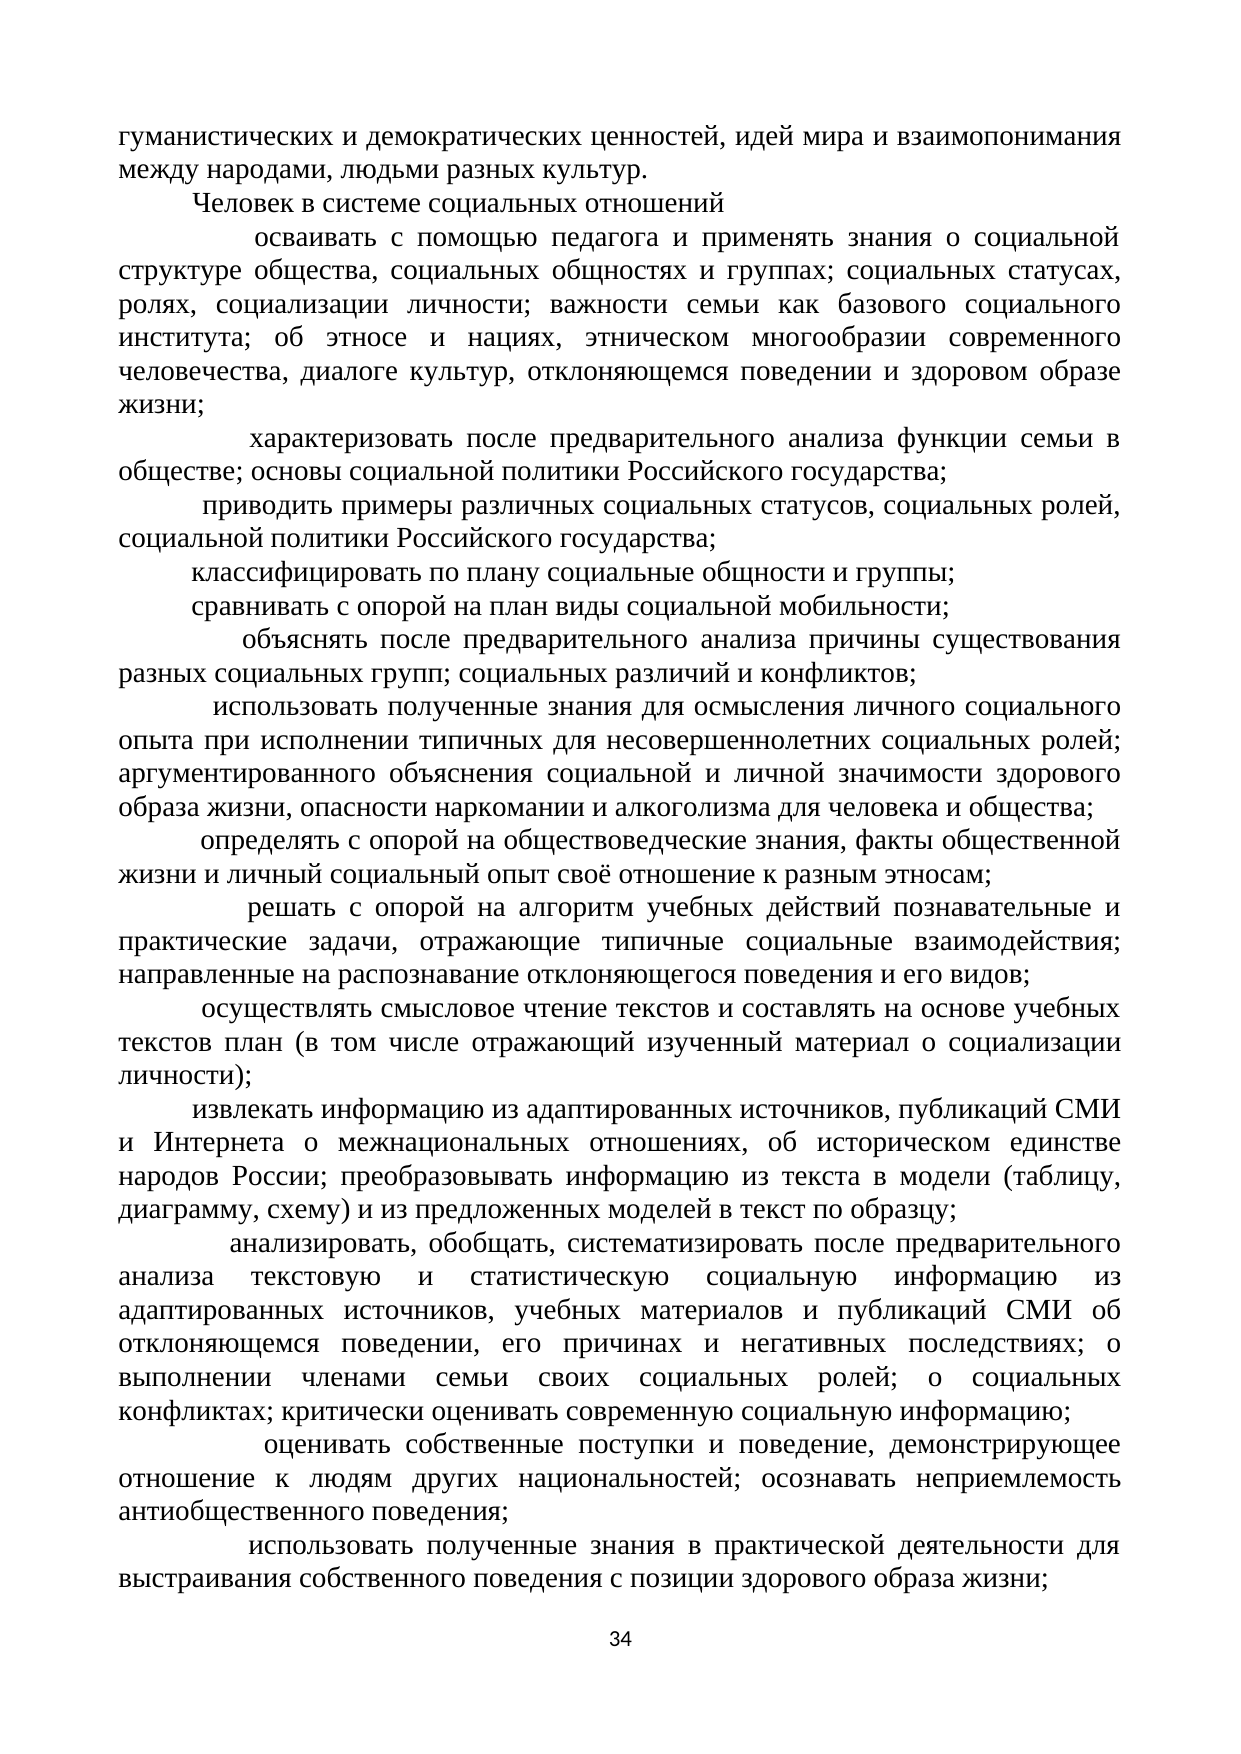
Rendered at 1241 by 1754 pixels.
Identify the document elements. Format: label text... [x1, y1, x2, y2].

text приводить примеры различных социальных статусов, социальных ролей, социальной политики Российского государства; [118, 487, 1122, 554]
text Человек в системе социальных отношений [118, 185, 1122, 219]
text анализировать, обобщать, систематизировать после предварительного анализа текстовую и статистическую социальную информацию из адаптированных источников, учебных материалов и публикаций СМИ об отклоняющемся поведении, его причинах и негативных последствиях; о выполнении членами семьи своих социальных ролей; о социальных конфликтах; критически оценивать современную социальную информацию; [118, 1225, 1122, 1426]
text осуществлять смысловое чтение текстов и составлять на основе учебных текстов план (в том числе отражающий изученный материал о социализации личности); [118, 990, 1122, 1091]
text оценивать собственные поступки и поведение, демонстрирующее отношение к людям других национальностей; осознавать неприемлемость антиобщественного поведения; [118, 1426, 1122, 1527]
text классифицировать по плану социальные общности и группы; [118, 554, 1122, 588]
text характеризовать после предварительного анализа функции семьи в обществе; основы социальной политики Российского государства; [118, 420, 1122, 487]
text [118, 118, 1122, 185]
text осваивать с помощью педагога и применять знания о социальной структуре общества, социальных общностях и группах; социальных статусах, ролях, социализации личности; важности семьи как базового социального института; об этносе и нациях, этническом многообразии современного человечества, диалоге культур, отклоняющемся поведении и здоровом образе жизни; [118, 219, 1122, 420]
text использовать полученные знания для осмысления личного социального опыта при исполнении типичных для несовершеннолетних социальных ролей; аргументированного объяснения социальной и личной значимости здорового образа жизни, опасности наркомании и алкоголизма для человека и общества; [118, 688, 1122, 822]
text решать с опорой на алгоритм учебных действий познавательные и практические задачи, отражающие типичные социальные взаимодействия; направленные на распознавание отклоняющегося поведения и его видов; [118, 889, 1122, 990]
text объяснять после предварительного анализа причины существования разных социальных групп; социальных различий и конфликтов; [118, 621, 1122, 688]
text использовать полученные знания в практической деятельности для выстраивания собственного поведения с позиции здорового образа жизни; [118, 1527, 1122, 1594]
text извлекать информацию из адаптированных источников, публикаций СМИ и Интернета о межнациональных отношениях, об историческом единстве народов России; преобразовывать информацию из текста в модели (таблицу, диаграмму, схему) и из предложенных моделей в текст по образцу; [118, 1091, 1122, 1225]
text определять с опорой на обществоведческие знания, факты общественной жизни и личный социальный опыт своё отношение к разным этносам; [118, 822, 1122, 889]
text сравнивать с опорой на план виды социальной мобильности; [118, 588, 1122, 621]
